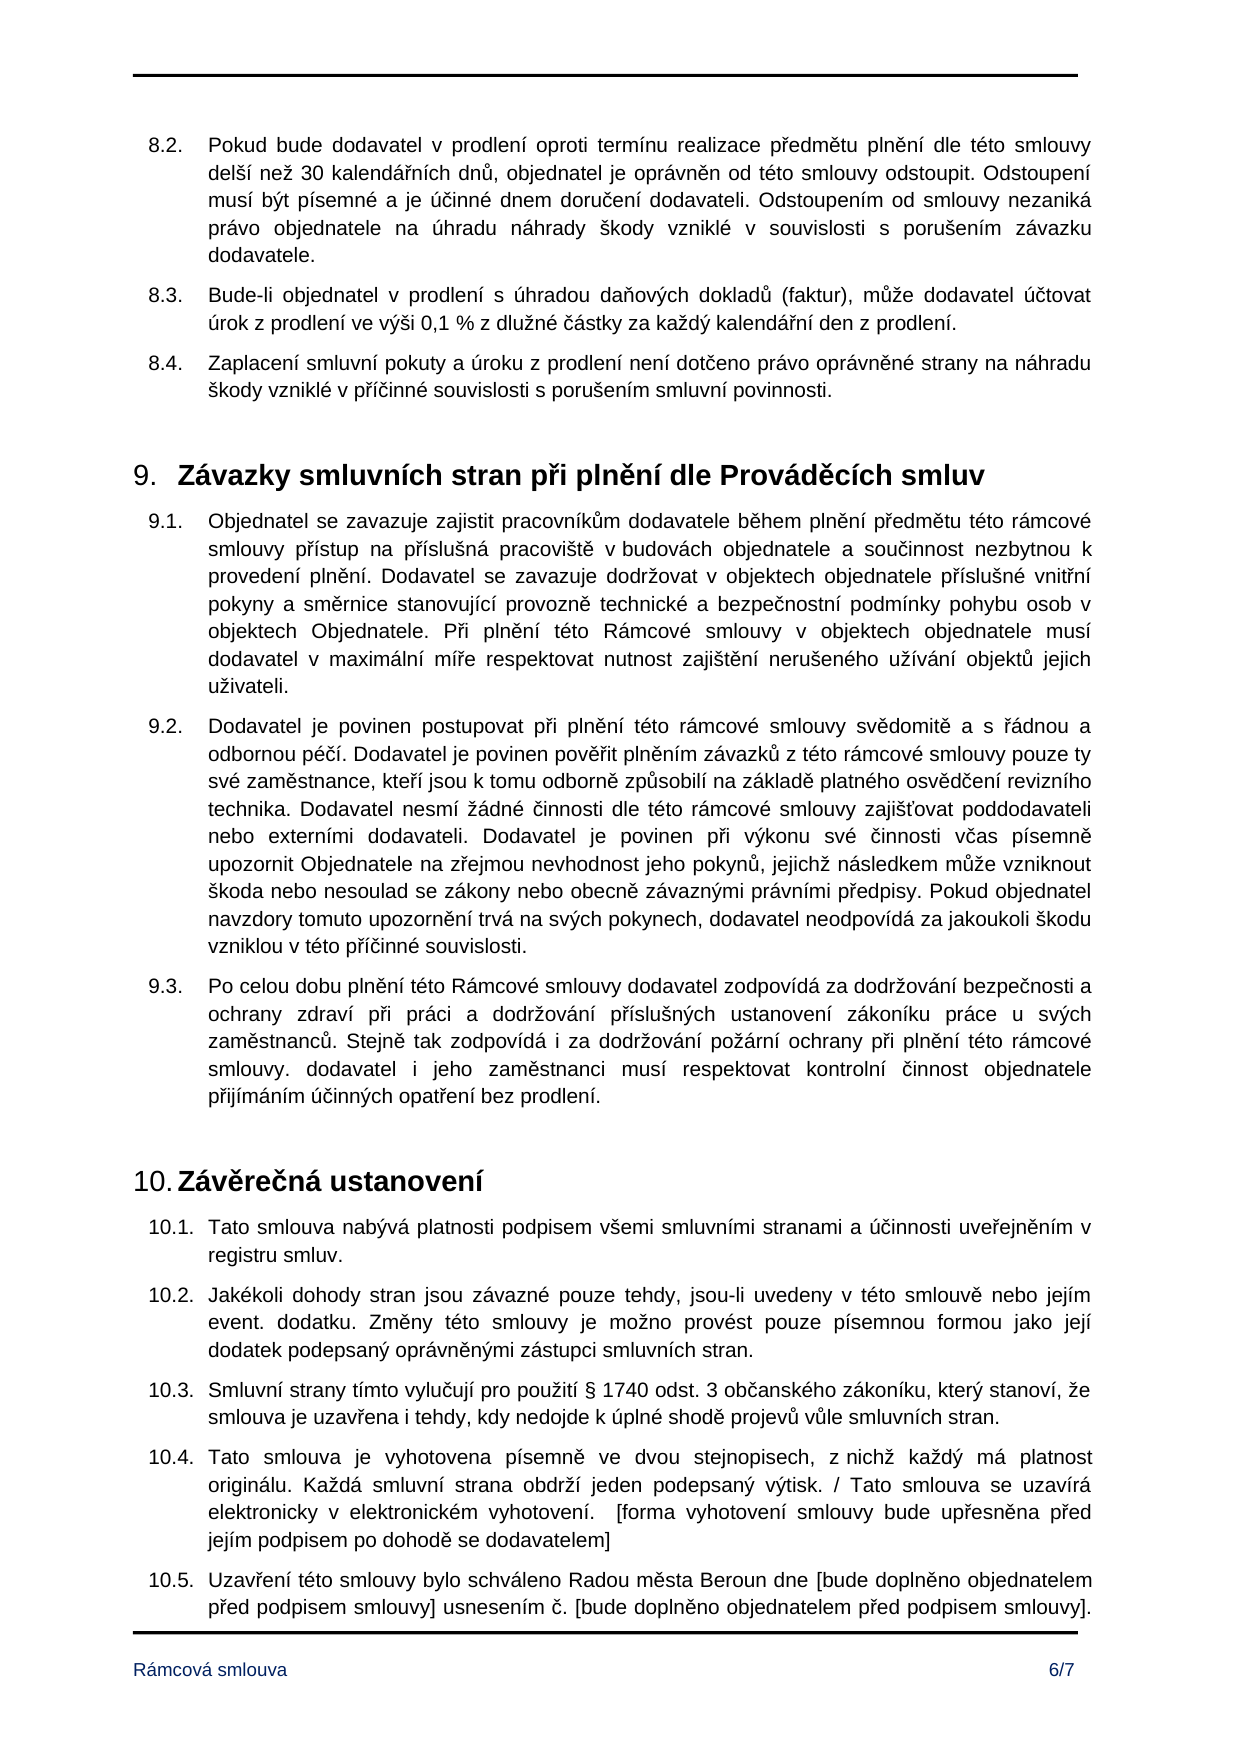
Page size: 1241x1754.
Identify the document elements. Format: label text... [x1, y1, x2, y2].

text Objednatel se zavazuje zajistit pracovníkům dodavatele během plnění předmětu této rámcové smlouvy přístup na příslušná pracoviště v budovách objednatele a součinnost nezbytnou k provedení plnění. Dodavatel se zavazuje dodržovat v objektech objednatele příslušné vnitřní pokyny a směrnice stanovující provozně technické a bezpečnostní podmínky pohybu osob v objektech Objednatele. Při plnění této Rámcové smlouvy v objektech objednatele musí dodavatel v maximální míře respektovat nutnost zajištění nerušeného užívání objektů jejich uživateli. [148, 509, 1093, 698]
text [148, 1567, 1093, 1619]
text Po celou dobu plnění této Rámcové smlouvy dodavatel zodpovídá za dodržování bezpečnosti a ochrany zdraví při práci a dodržování příslušných ustanovení zákoníku práce u svých zaměstnanců. Stejně tak zodpovídá i za dodržování požární ochrany při plnění této rámcové smlouvy. dodavatel i jeho zaměstnanci musí respektovat kontrolní činnost objednatele přijímáním účinných opatření bez prodlení. [148, 974, 1093, 1108]
subtitle Závazky smluvních stran při plnění dle Prováděcích smluv [133, 458, 1093, 491]
text Pokud bude dodavatel v prodlení oproti termínu realizace předmětu plnění dle této smlouvy delší než 30 kalendářních dnů, objednatel je oprávněn od této smlouvy odstoupit. Odstoupení musí být písemné a je účinné dnem doručení dodavateli. Odstoupením od smlouvy nezaniká právo objednatele na úhradu náhrady škody vzniklé v souvislosti s porušením závazku dodavatele. [148, 133, 1093, 267]
text Dodavatel je povinen postupovat při plnění této rámcové smlouvy svědomitě a s řádnou a odbornou péčí. Dodavatel je povinen pověřit plněním závazků z této rámcové smlouvy pouze ty své zaměstnance, kteří jsou k tomu odborně způsobilí na základě platného osvědčení revizního technika. Dodavatel nesmí žádné činnosti dle této rámcové smlouvy zajišťovat poddodavateli nebo externími dodavateli. Dodavatel je povinen při výkonu své činnosti včas písemně upozornit Objednatele na zřejmou nevhodnost jeho pokynů, jejichž následkem může vzniknout škoda nebo nesoulad se zákony nebo obecně závaznými právními předpisy. Pokud objednatel navzdory tomuto upozornění trvá na svých pokynech, dodavatel neodpovídá za jakoukoli škodu vzniklou v této příčinné souvislosti. [148, 714, 1093, 958]
subtitle Závěrečná ustanovení [133, 1164, 1093, 1197]
text Tato smlouva je vyhotovena písemně ve dvou stejnopisech, z nichž každý má platnost originálu. Každá smluvní strana obdrží jeden podepsaný výtisk. / Tato smlouva se uzavírá elektronicky v elektronickém vyhotovení. [forma vyhotovení smlouvy bude upřesněna před jejím podpisem po dohodě se dodavatelem] [148, 1445, 1093, 1551]
text Zaplacení smluvní pokuty a úroku z prodlení není dotčeno právo oprávněné strany na náhradu škody vzniklé v příčinné souvislosti s porušením smluvní povinnosti. [148, 350, 1093, 402]
text Bude-li objednatel v prodlení s úhradou daňových dokladů (faktur), může dodavatel účtovat úrok z prodlení ve výši 0,1 % z dlužné částky za každý kalendářní den z prodlení. [148, 283, 1093, 334]
text Smluvní strany tímto vylučují pro použití § 1740 odst. 3 občanského zákoníku, který stanoví, že smlouva je uzavřena i tehdy, kdy nedojde k úplné shodě projevů vůle smluvních stran. [148, 1377, 1093, 1429]
text Tato smlouva nabývá platnosti podpisem všemi smluvními stranami a účinnosti uveřejněním v registru smluv. [148, 1215, 1093, 1266]
text Jakékoli dohody stran jsou závazné pouze tehdy, jsou-li uvedeny v této smlouvě nebo jejím event. dodatku. Změny této smlouvy je možno provést pouze písemnou formou jako její dodatek podepsaný oprávněnými zástupci smluvních stran. [148, 1282, 1093, 1361]
